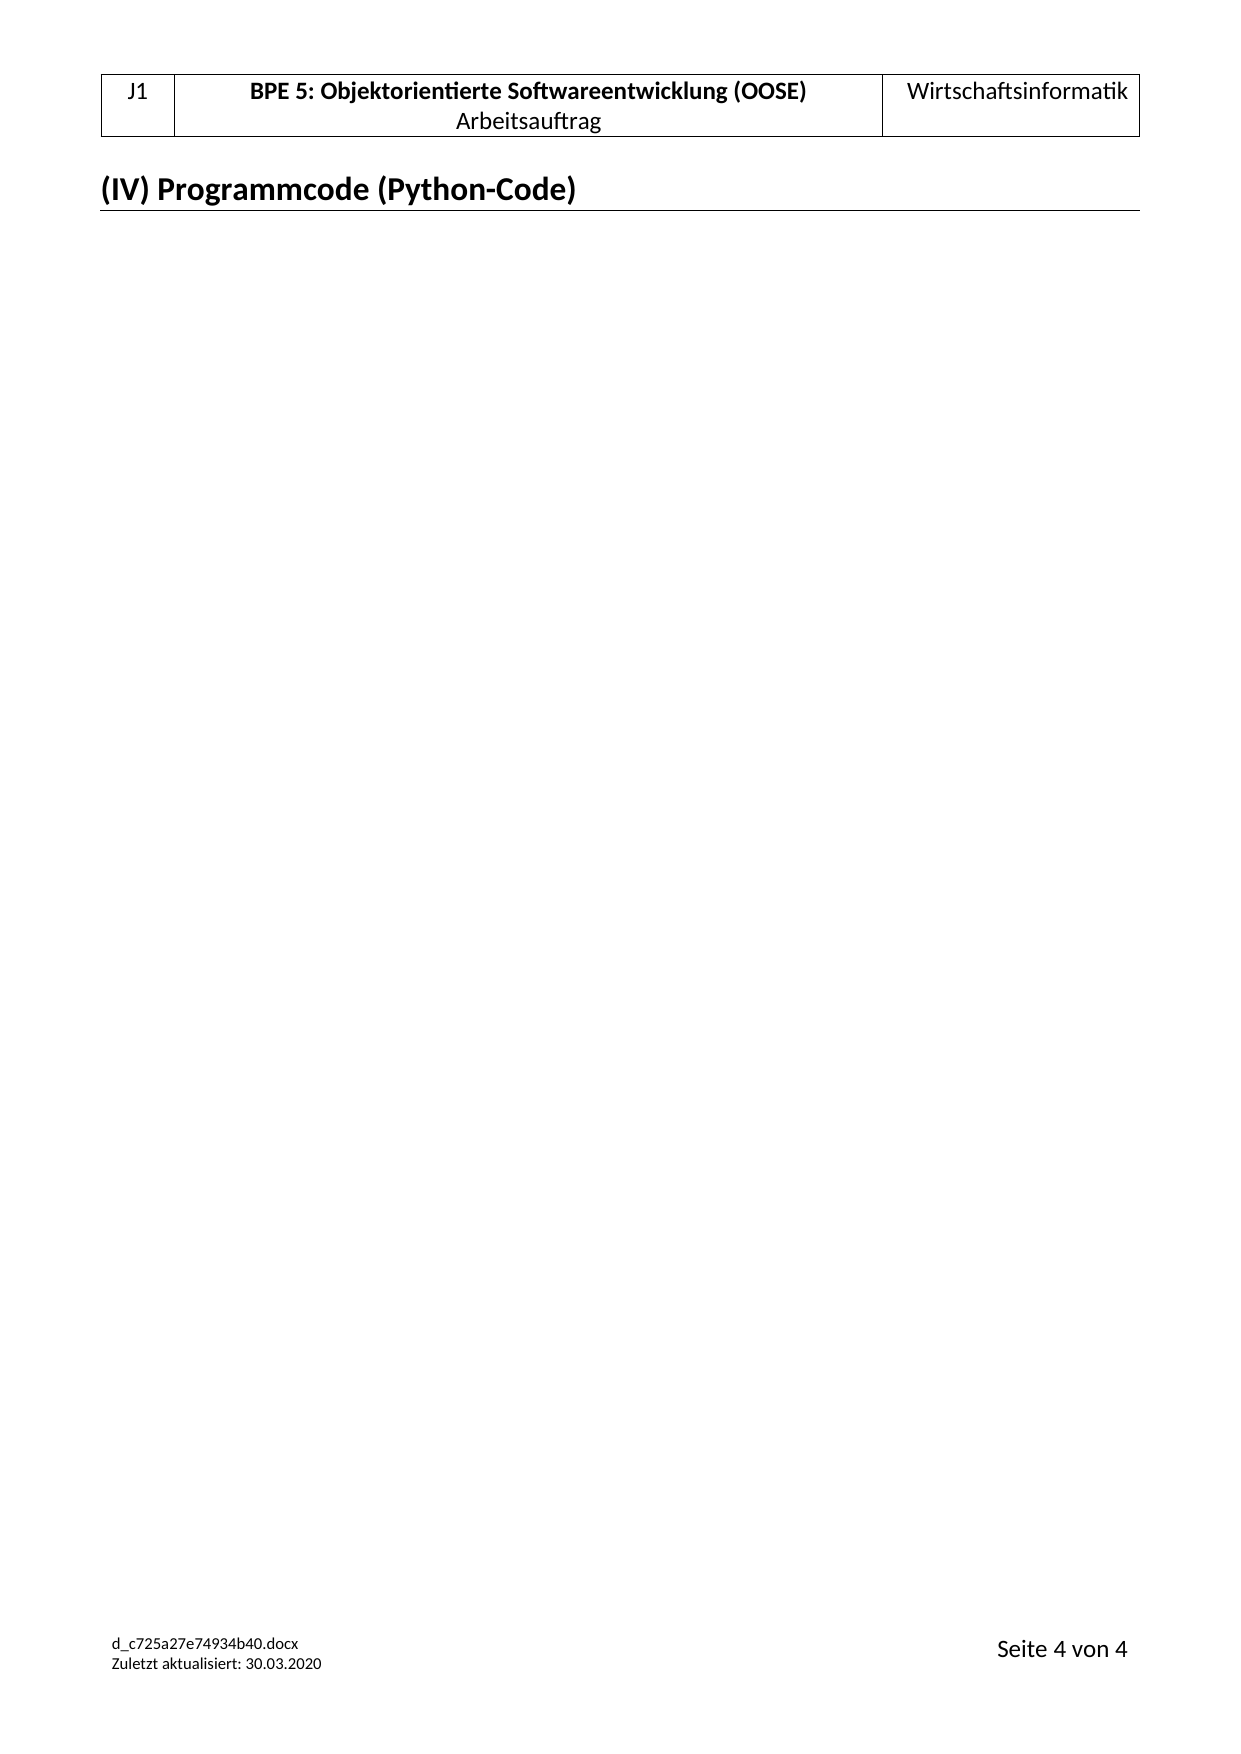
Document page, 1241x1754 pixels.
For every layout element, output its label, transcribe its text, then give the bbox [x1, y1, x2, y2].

text (IV) Programmcode (Python-Code) [100, 167, 1140, 210]
